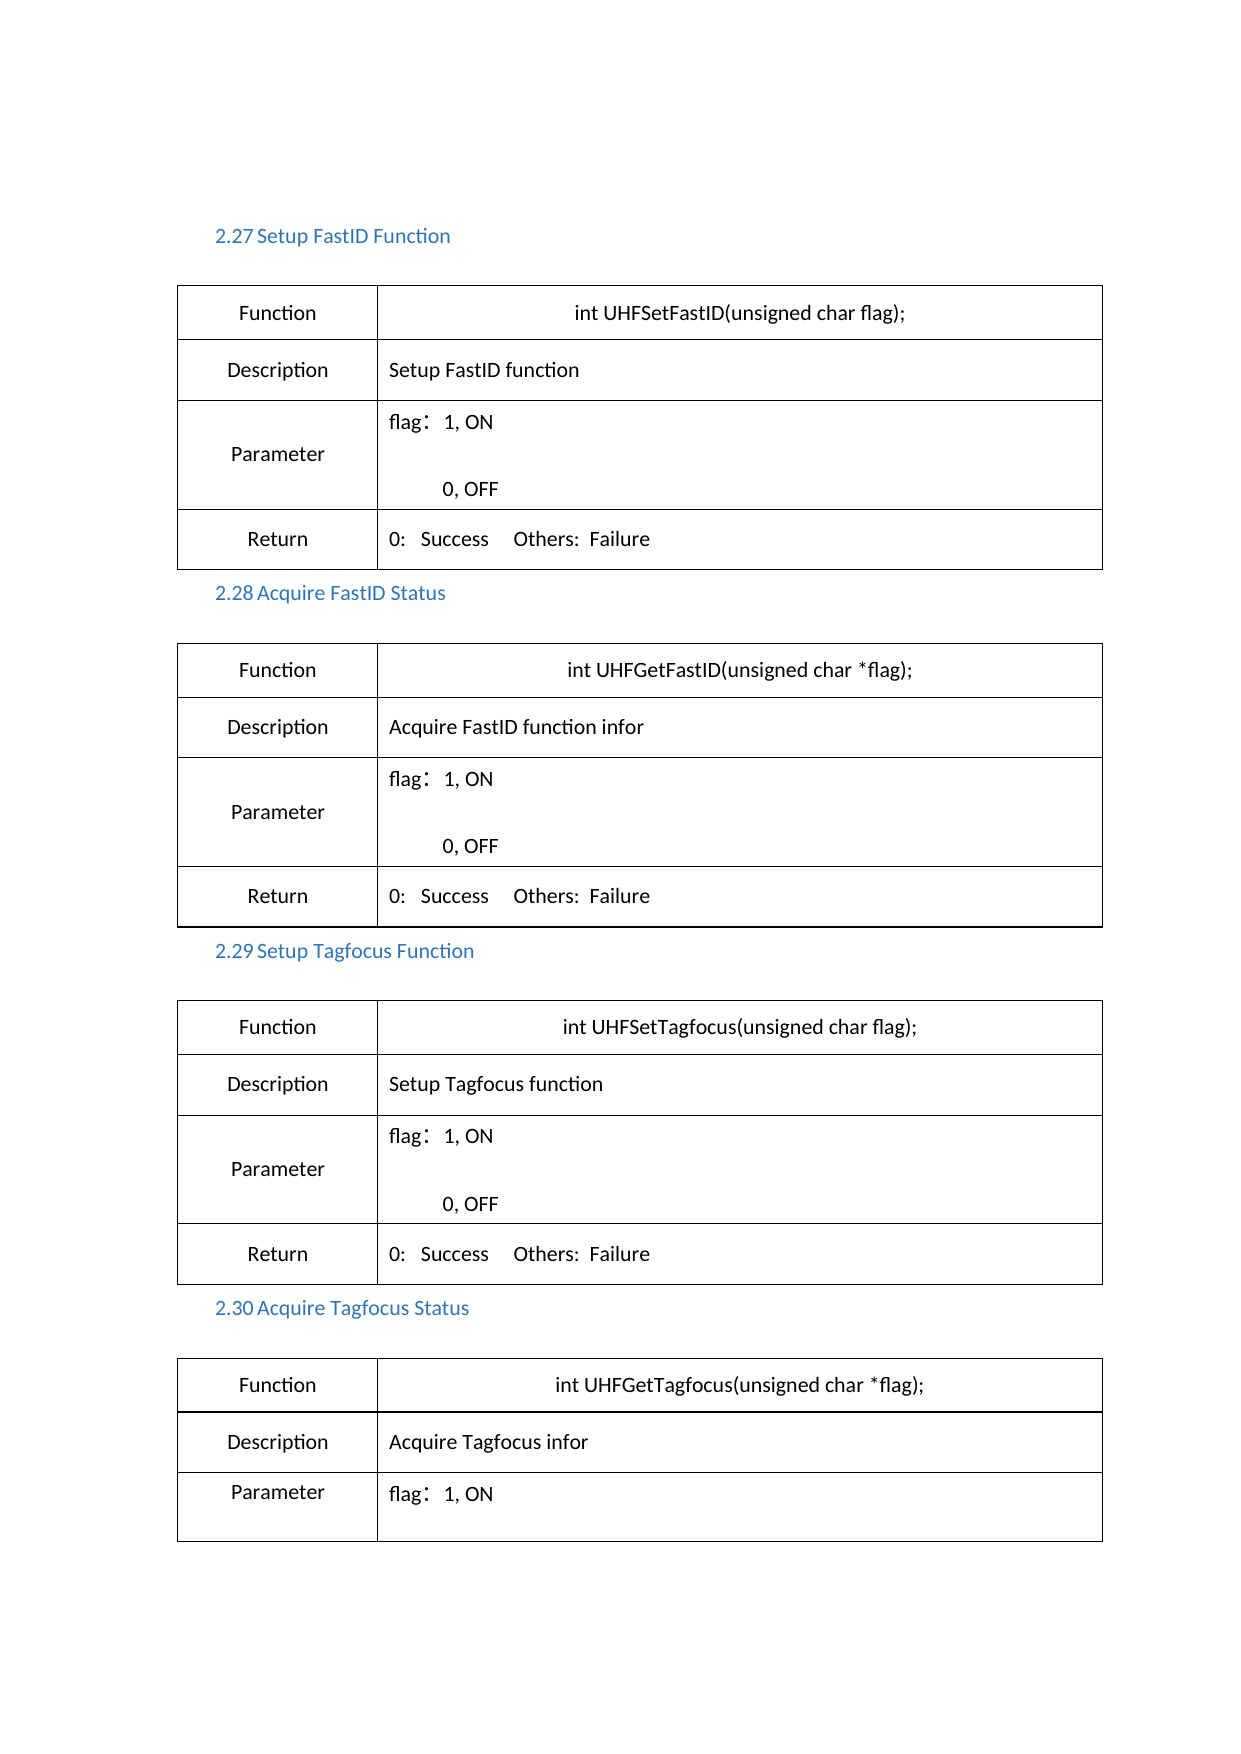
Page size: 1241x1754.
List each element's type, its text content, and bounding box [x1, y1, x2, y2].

table_cell Return [178, 510, 377, 569]
table_cell Setup Tagfocus function [378, 1055, 1102, 1114]
table_cell Acquire FastID function infor [378, 698, 1102, 757]
subtitle Acquire Tagfocus Status [215, 1289, 1063, 1326]
table_cell flag：1, ON 0, OFF [378, 1116, 1102, 1223]
table_cell Parameter [178, 758, 377, 866]
table_cell Parameter [178, 1116, 377, 1223]
table_cell Description [178, 1055, 377, 1114]
subtitle Setup Tagfocus Function [215, 932, 1063, 969]
table_header Function [178, 286, 377, 339]
table_cell Description [178, 1413, 377, 1472]
table_cell Acquire Tagfocus infor [378, 1413, 1102, 1472]
table_header Function [178, 1359, 377, 1411]
subtitle Setup FastID Function [215, 217, 1063, 254]
table_cell 0: Success Others: Failure [378, 510, 1102, 569]
table_header int UHFGetFastID(unsigned char *flag); [378, 644, 1102, 697]
table_header int UHFSetFastID(unsigned char flag); [378, 286, 1102, 339]
table_header int UHFSetTagfocus(unsigned char flag); [378, 1001, 1102, 1054]
table_cell Parameter [178, 401, 377, 508]
table_header Function [178, 1001, 377, 1054]
table_cell 0: Success Others: Failure [378, 1224, 1102, 1284]
table_cell Return [178, 1224, 377, 1284]
table_cell flag：1, ON 0, OFF [378, 1473, 1102, 1541]
table_header int UHFGetTagfocus(unsigned char *flag); [378, 1359, 1102, 1411]
table_cell flag：1, ON 0, OFF [378, 401, 1102, 508]
table_header Function [178, 644, 377, 697]
table_cell Description [178, 698, 377, 757]
table_cell Return [178, 867, 377, 926]
table_cell flag：1, ON 0, OFF [378, 758, 1102, 866]
table_cell Parameter [178, 1473, 377, 1541]
table_cell 0: Success Others: Failure [378, 867, 1102, 926]
table_cell Description [178, 340, 377, 400]
table_cell Setup FastID function [378, 340, 1102, 400]
subtitle Acquire FastID Status [215, 574, 1063, 612]
